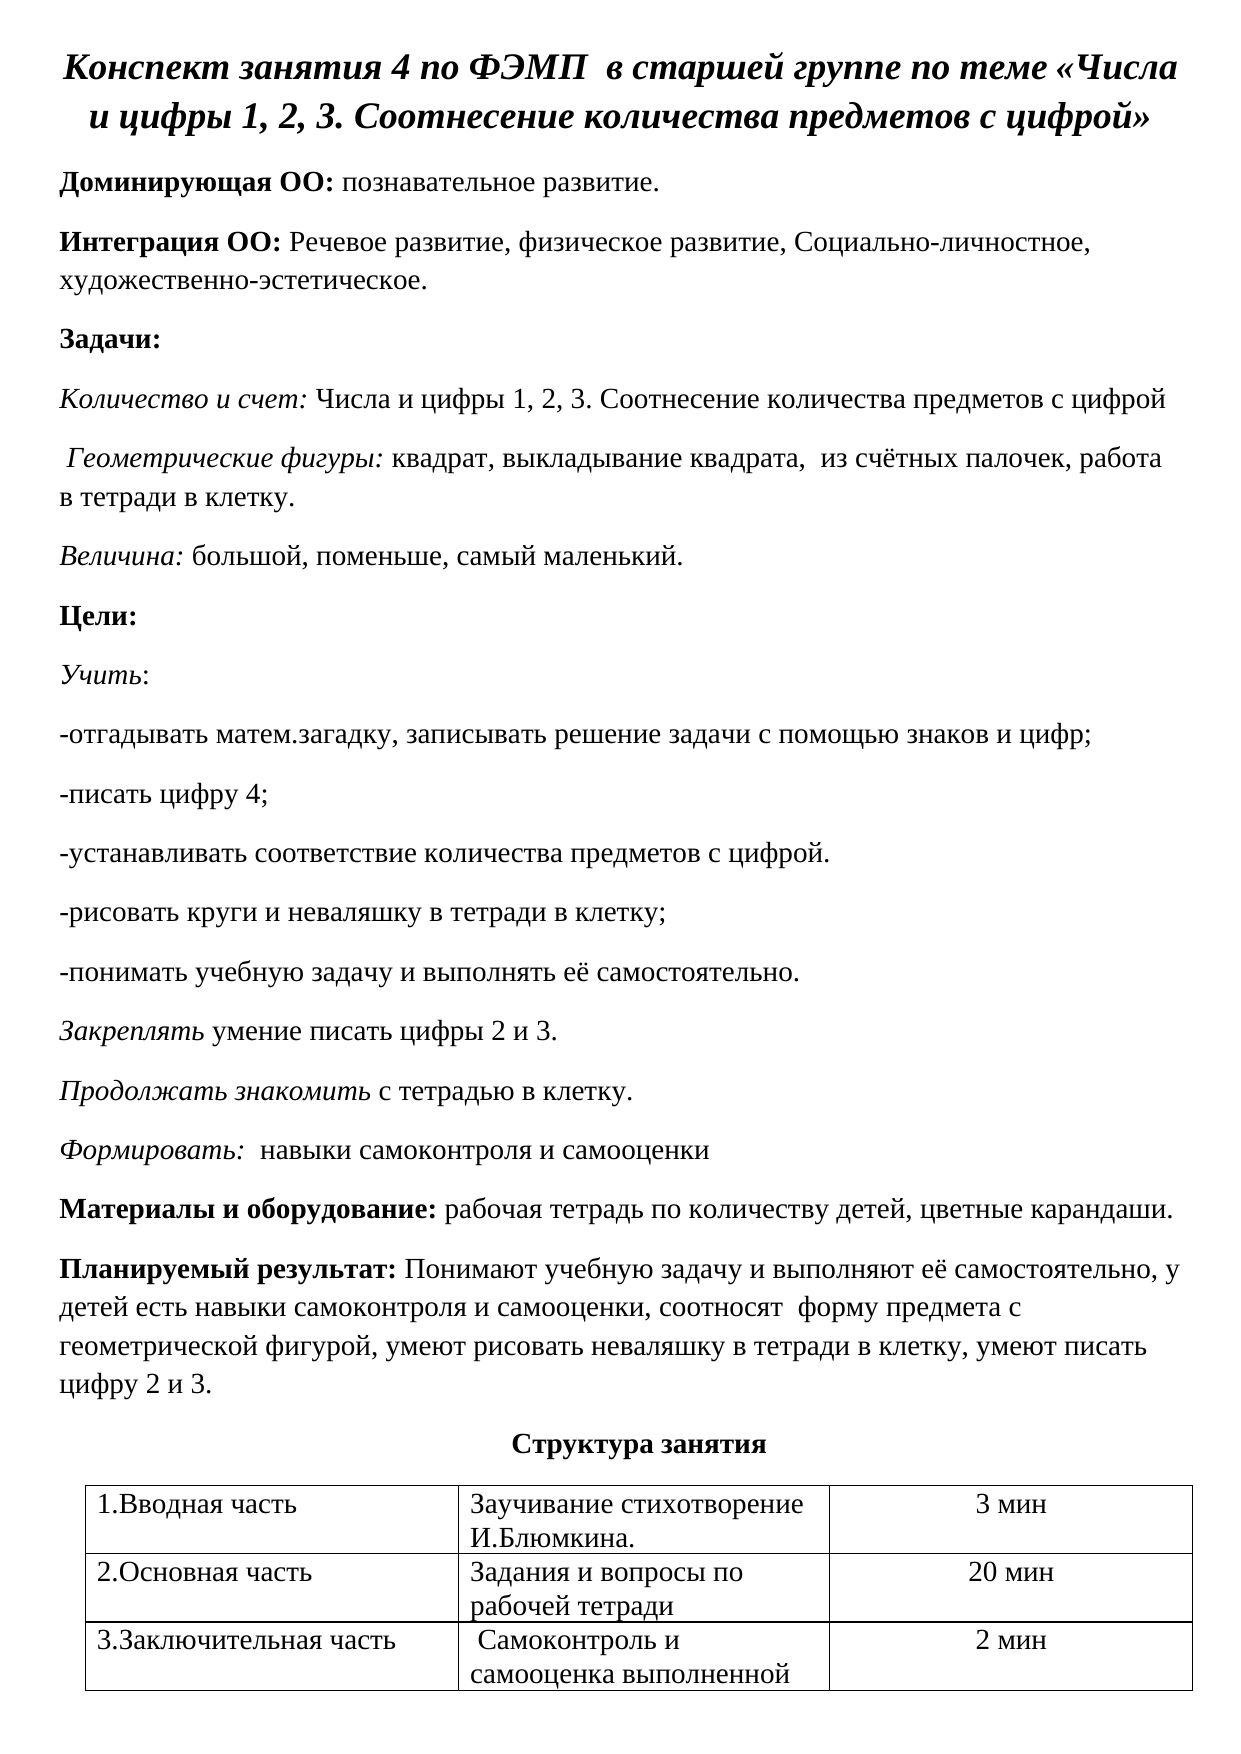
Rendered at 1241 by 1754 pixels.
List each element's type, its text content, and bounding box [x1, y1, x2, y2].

text -понимать учебную задачу и выполнять её самостоятельно. [59, 954, 1181, 987]
text Количество и счет: Числа и цифры 1, 2, 3. Соотнесение количества предметов с цифрой [59, 381, 1181, 414]
table_cell Задания и вопросы по рабочей тетради [459, 1554, 829, 1621]
table_cell 2 мин [830, 1623, 1192, 1689]
text -устанавливать соответствие количества предметов с цифрой. [59, 835, 1181, 869]
text Интеграция ОО: Речевое развитие, физическое развитие, Социально-личностное, художественно-эстетическое. [59, 224, 1181, 296]
text -рисовать круги и неваляшку в тетради в клетку; [59, 894, 1181, 928]
text Продолжать знакомить с тетрадью в клетку. [59, 1073, 1181, 1106]
table_header Заучивание стихотворение И.Блюмкина. [459, 1486, 829, 1553]
text Планируемый результат: Понимают учебную задачу и выполняют её самостоятельно, у детей есть навыки самоконтроля и самооценки, соотносят форму предмета с геометрической фигурой, умеют рисовать неваляшку в тетради в клетку, умеют писать цифру 2 и 3. [59, 1251, 1181, 1400]
text Материалы и оборудование: рабочая тетрадь по количеству детей, цветные карандаши. [59, 1191, 1181, 1225]
table_header 1.Вводная часть [86, 1486, 458, 1553]
text Величина: большой, поменьше, самый маленький. [59, 538, 1181, 572]
table_cell 2.Основная часть [86, 1554, 458, 1621]
text Закреплять умение писать цифры 2 и 3. [59, 1013, 1181, 1047]
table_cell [86, 1623, 458, 1689]
text -писать цифру 4; [59, 776, 1181, 809]
text Конспект занятия 4 по ФЭМП в старшей группе по теме «Числа и цифры 1, 2, 3. Соотнесение количества предметов с цифрой» [59, 44, 1181, 137]
text -отгадывать матем.загадку, записывать решение задачи с помощью знаков и цифр; [59, 716, 1181, 750]
table_cell 20 мин [830, 1554, 1192, 1621]
text Доминирующая ОО: познавательное развитие. [59, 164, 1181, 198]
text Учить: [59, 657, 1181, 691]
text Задачи: [59, 322, 1181, 355]
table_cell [459, 1623, 829, 1689]
text Цели: [59, 598, 1181, 631]
text Формировать: навыки самоконтроля и самооценки [59, 1132, 1181, 1166]
text Структура занятия [97, 1426, 1181, 1459]
table_header 3 мин [830, 1486, 1192, 1553]
text Геометрические фигуры: квадрат, выкладывание квадрата, из счётных палочек, работа в тетради в клетку. [59, 440, 1181, 512]
